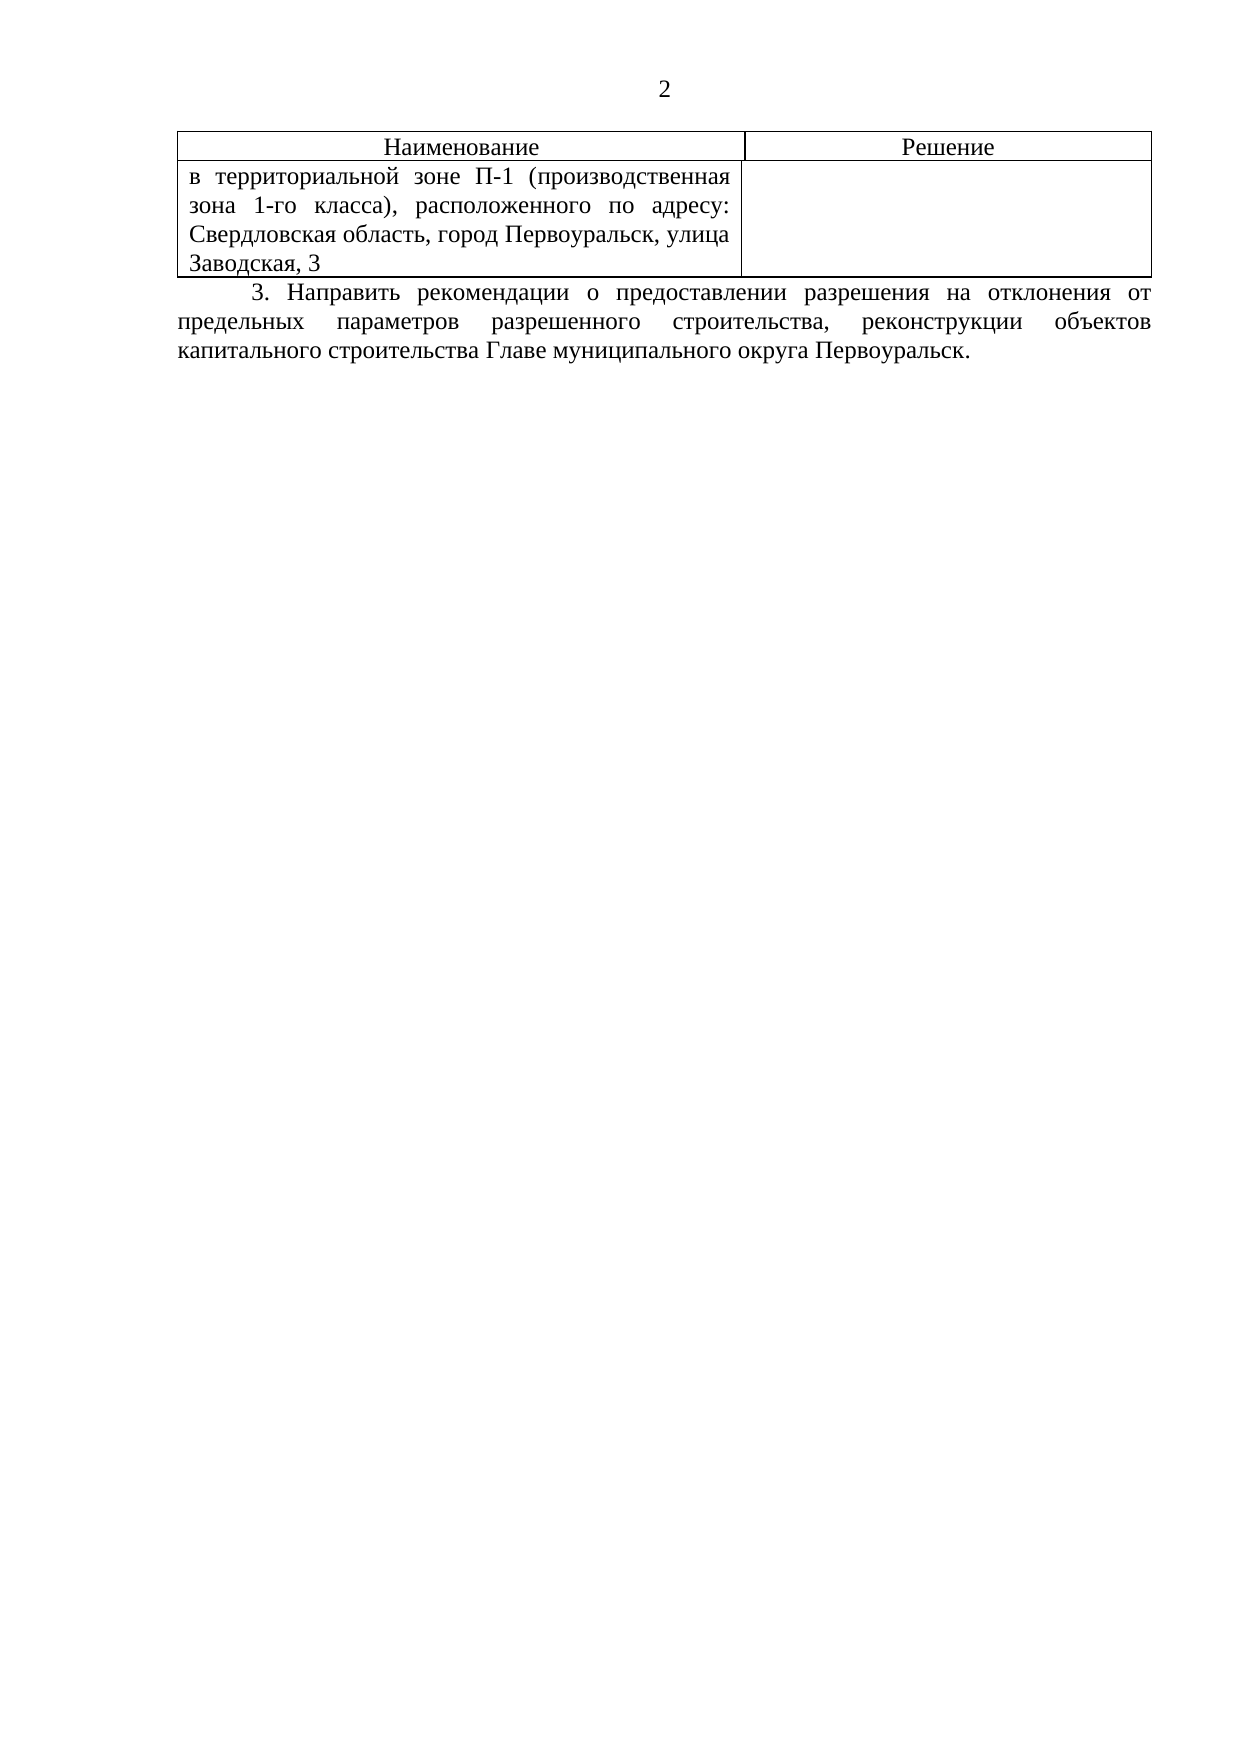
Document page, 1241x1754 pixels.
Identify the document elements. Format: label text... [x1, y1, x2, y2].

table_header Решение [746, 132, 1151, 160]
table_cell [742, 161, 1151, 276]
table_header Наименование [178, 132, 744, 160]
text 3. Направить рекомендации о предоставлении разрешения на отклонения от предельных параметров разрешенного строительства, реконструкции объектов капитального строительства Главе муниципального округа Первоуральск. [177, 278, 1152, 364]
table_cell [178, 161, 741, 276]
